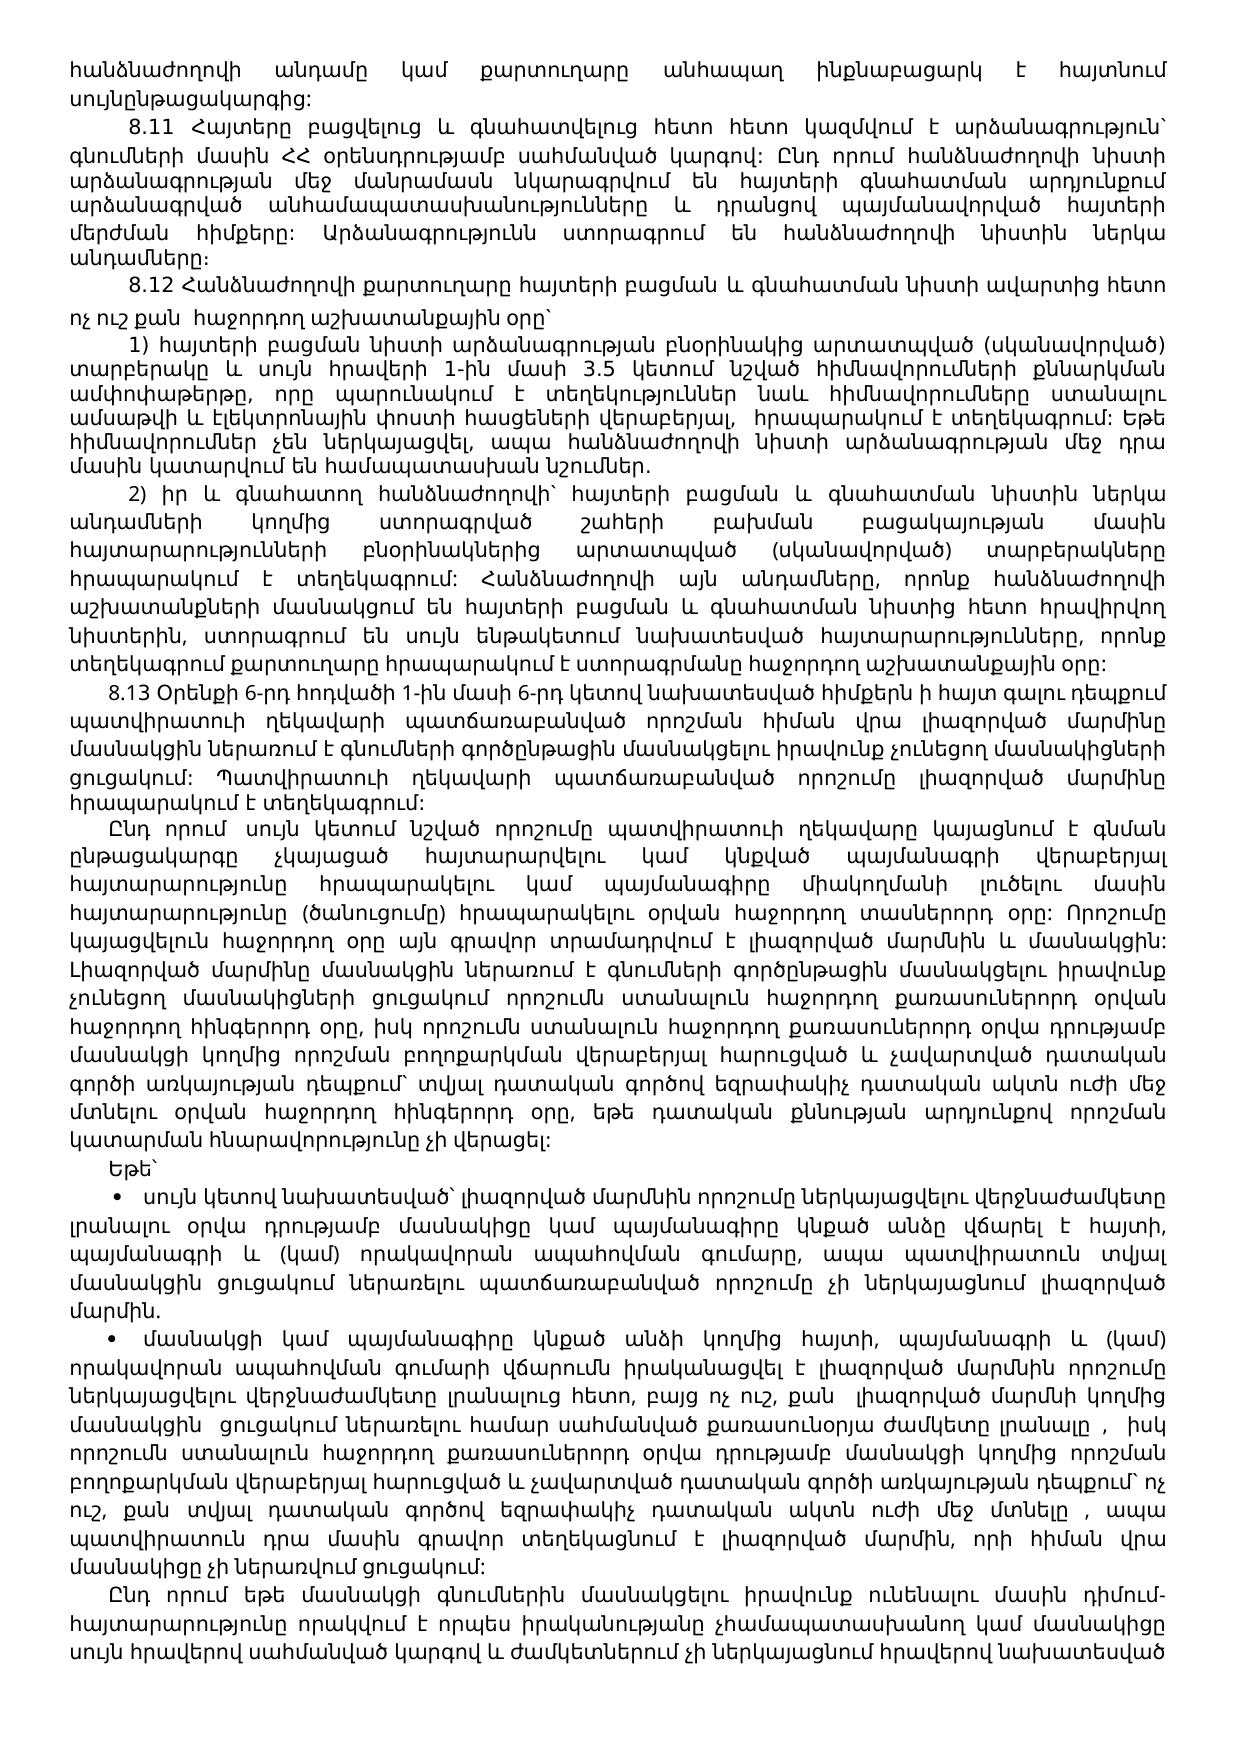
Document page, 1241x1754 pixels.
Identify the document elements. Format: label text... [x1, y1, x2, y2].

text 8.11 Հայտերը բացվելուց և գնահատվելուց հետո հետո կազմվում է արձանագրություն` գնումների մասին ՀՀ օրենսդրությամբ սահմանված կարգով: Ընդ որում հանձնաժողովի նիստի արձանագրության մեջ մանրամասն նկարագրվում են հայտերի գնահատման արդյունքում արձանագրված անհամապատասխանությունները և դրանցով պայմանավորված հայտերի մերժման հիմքերը: Արձանագրությունն ստորագրում են հանձնաժողովի նիստին ներկա անդամները։ [69, 112, 1167, 271]
text 2) իր և գնահատող հանձնաժողովի` հայտերի բացման և գնահատման նիստին ներկա անդամների կողմից ստորագրված շահերի բախման բացակայության մասին հայտարարությունների բնօրինակներից արտատպված (սկանավորված) տարբերակները հրապարակում է տեղեկագրում: Հանձնաժողովի այն անդամները, որոնք հանձնաժողովի աշխատանքների մասնակցում են հայտերի բացման և գնահատման նիստից հետո հրավիրվող նիստերին, ստորագրում են սույն ենթակետում նախատեսված հայտարարությունները, որոնք տեղեկագրում քարտուղարը հրապարակում է ստորագրմանը հաջորդող աշխատանքային օրը: [69, 479, 1167, 678]
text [69, 56, 1167, 112]
list սույն կետով նախատեսված՝ լիազորված մարմնին որոշումը ներկայացվելու վերջնաժամկետը լրանալու օրվա դրությամբ մասնակիցը կամ պայմանագիրը կնքած անձը վճարել է հայտի, պայմանագրի և (կամ) որակավորան ապահովման գումարը, ապա պատվիրատուն տվյալ մասնակցին ցուցակում ներառելու պատճառաբանված որոշումը չի ներկայացնում լիազորված մարմին. [69, 1182, 1167, 1324]
text Եթե՝ [69, 1154, 1167, 1182]
text 8.13 Օրենքի 6-րդ հոդվածի 1-ին մասի 6-րդ կետով նախատեսված հիմքերն ի հայտ գալու դեպքում պատվիրատուի ղեկավարի պատճառաբանված որոշման հիման վրա լիազորված մարմինը մասնակցին ներառում է գնումների գործընթացին մասնակցելու իրավունք չունեցող մասնակիցների ցուցակում: Պատվիրատուի ղեկավարի պատճառաբանված որոշումը լիազորված մարմինը հրապարակում է տեղեկագրում: [69, 678, 1167, 816]
text 8.12 Հանձնաժողովի քարտուղարը հայտերի բացման և գնահատման նիստի ավարտից հետո ոչ ուշ քան հաջորդող աշխատանքային օրը` [69, 271, 1167, 333]
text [69, 1581, 1167, 1666]
text Ընդ որում սույն կետում նշված որոշումը պատվիրատուի ղեկավարը կայացնում է գնման ընթացակարգը չկայացած հայտարարվելու կամ կնքված պայմանագրի վերաբերյալ հայտարարությունը հրապարակելու կամ պայմանագիրը միակողմանի լուծելու մասին հայտարարությունը (ծանուցումը) հրապարակելու օրվան հաջորդող տասներորդ օրը: Որոշումը կայացվելուն հաջորդող օրը այն գրավոր տրամադրվում է լիազորված մարմնին և մասնակցին: Լիազորված մարմինը մասնակցին ներառում է գնումների գործընթացին մասնակցելու իրավունք չունեցող մասնակիցների ցուցակում որոշումն ստանալուն հաջորդող քառասուներորդ օրվան հաջորդող հինգերորդ օրը, իսկ որոշումն ստանալուն հաջորդող քառասուներորդ օրվա դրությամբ մասնակցի կողմից որոշման բողոքարկման վերաբերյալ հարուցված և չավարտված դատական գործի առկայության դեպքում` տվյալ դատական գործով եզրափակիչ դատական ակտն ուժի մեջ մտնելու օրվան հաջորդող հինգերորդ օրը, եթե դատական քննության արդյունքով որոշման կատարման հնարավորությունը չի վերացել: [69, 816, 1167, 1154]
text 1) հայտերի բացման նիստի արձանագրության բնօրինակից արտատպված (սկանավորված) տարբերակը և սույն հրավերի 1-ին մասի 3.5 կետում նշված հիմնավորումների քննարկման ամփոփաթերթը, որը պարունակում է տեղեկություններ նաև հիմնավորումները ստանալու ամսաթվի և էլեկտրոնային փոստի հասցեների վերաբերյալ, հրապարակում է տեղեկագրում: Եթե հիմնավորումներ չեն ներկայացվել, ապա հանձնաժողովի նիստի արձանագրության մեջ դրա մասին կատարվում են համապատասխան նշումներ. [69, 333, 1167, 479]
list մասնակցի կամ պայմանագիրը կնքած անձի կողմից հայտի, պայմանագրի և (կամ) որակավորան ապահովման գումարի վճարումն իրականացվել է լիազորված մարմնին որոշումը ներկայացվելու վերջնաժամկետը լրանալուց հետո, բայց ոչ ուշ, քան լիազորված մարմնի կողմից մասնակցին ցուցակում ներառելու համար սահմանված քառասունօրյա ժամկետը լրանալը , իսկ որոշումն ստանալուն հաջորդող քառասուներորդ օրվա դրությամբ մասնակցի կողմից որոշման բողոքարկման վերաբերյալ հարուցված և չավարտված դատական գործի առկայության դեպքում` ոչ ուշ, քան տվյալ դատական գործով եզրափակիչ դատական ակտն ուժի մեջ մտնելը , ապա պատվիրատուն դրա մասին գրավոր տեղեկացնում է լիազորված մարմին, որի հիման վրա մասնակիցը չի ներառվում ցուցակում: [69, 1324, 1167, 1581]
